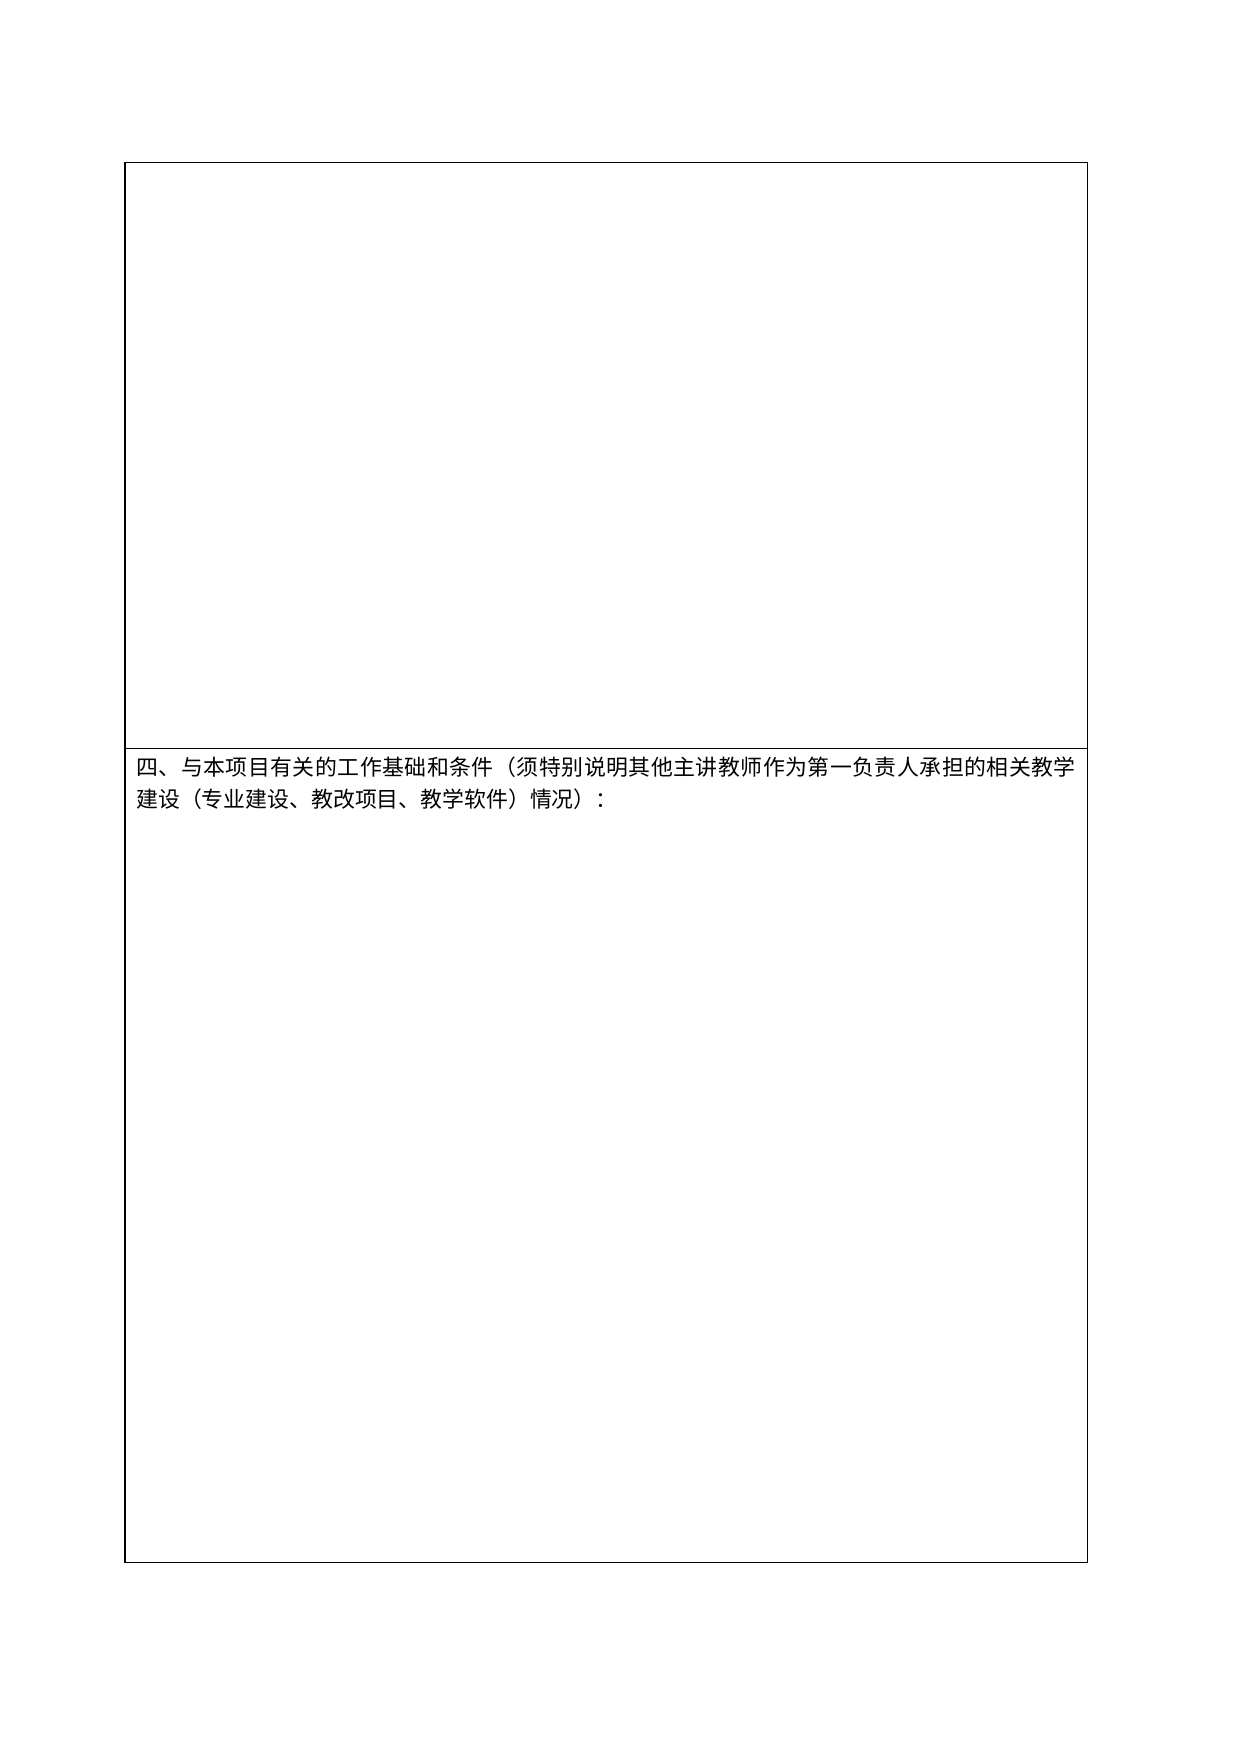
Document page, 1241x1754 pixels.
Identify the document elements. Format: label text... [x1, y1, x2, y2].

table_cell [126, 163, 1087, 748]
table_cell 四、与本项目有关的工作基础和条件（须特别说明其他主讲教师作为第一负责人承担的相关教学建设（专业建设、教改项目、教学软件）情况）： [126, 749, 1087, 1562]
